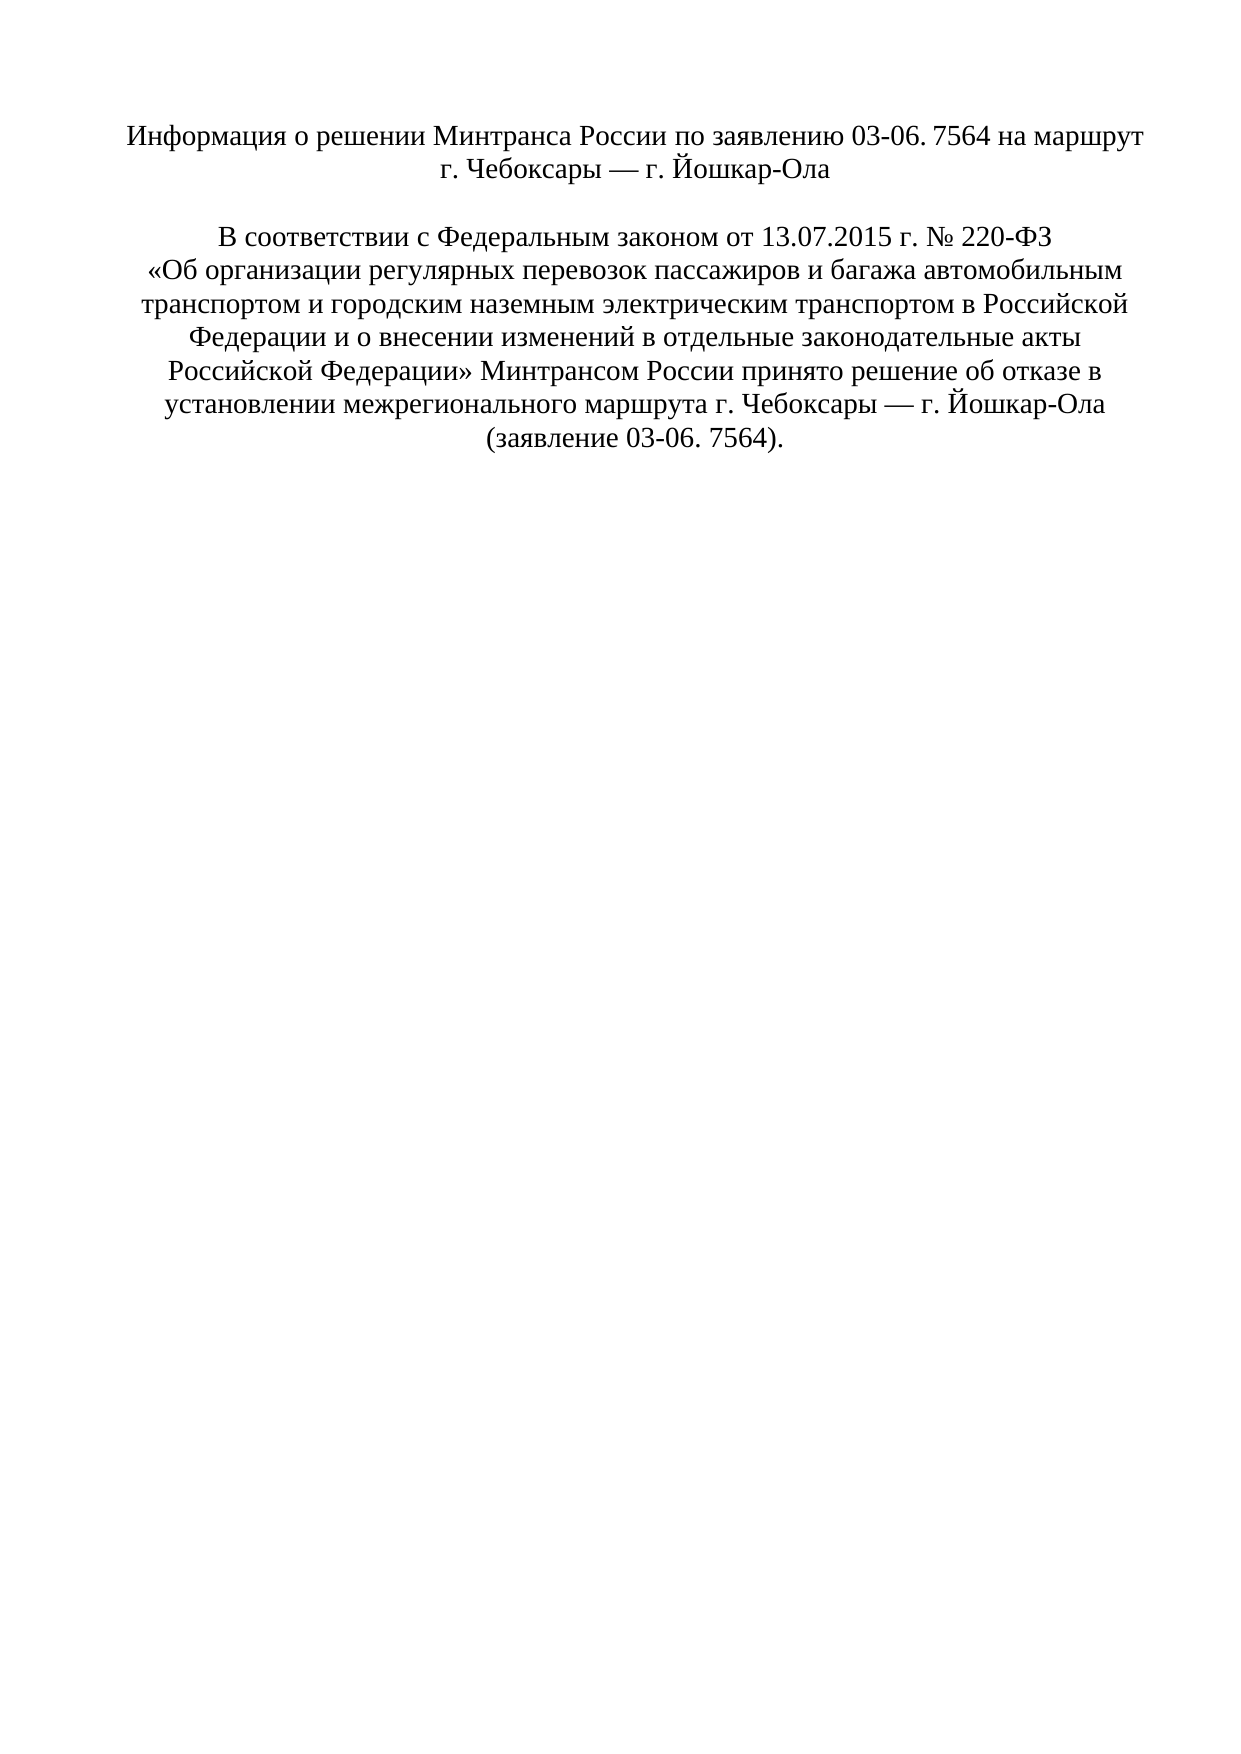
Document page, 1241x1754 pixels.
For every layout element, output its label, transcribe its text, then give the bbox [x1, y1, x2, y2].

text Информация о решении Минтранса России по заявлению 03-06. 7564 на маршрут г. Чебоксары — г. Йошкар-Ола [118, 118, 1152, 185]
text В соответствии с Федеральным законом от 13.07.2015 г. № 220-ФЗ «Об организации регулярных перевозок пассажиров и багажа автомобильным транспортом и городским наземным электрическим транспортом в Российской Федерации и о внесении изменений в отдельные законодательные акты Российской Федерации» Минтрансом России принято решение об отказе в установлении межрегионального маршрута г. Чебоксары — г. Йошкар-Ола (заявление 03-06. 7564). [118, 219, 1152, 453]
